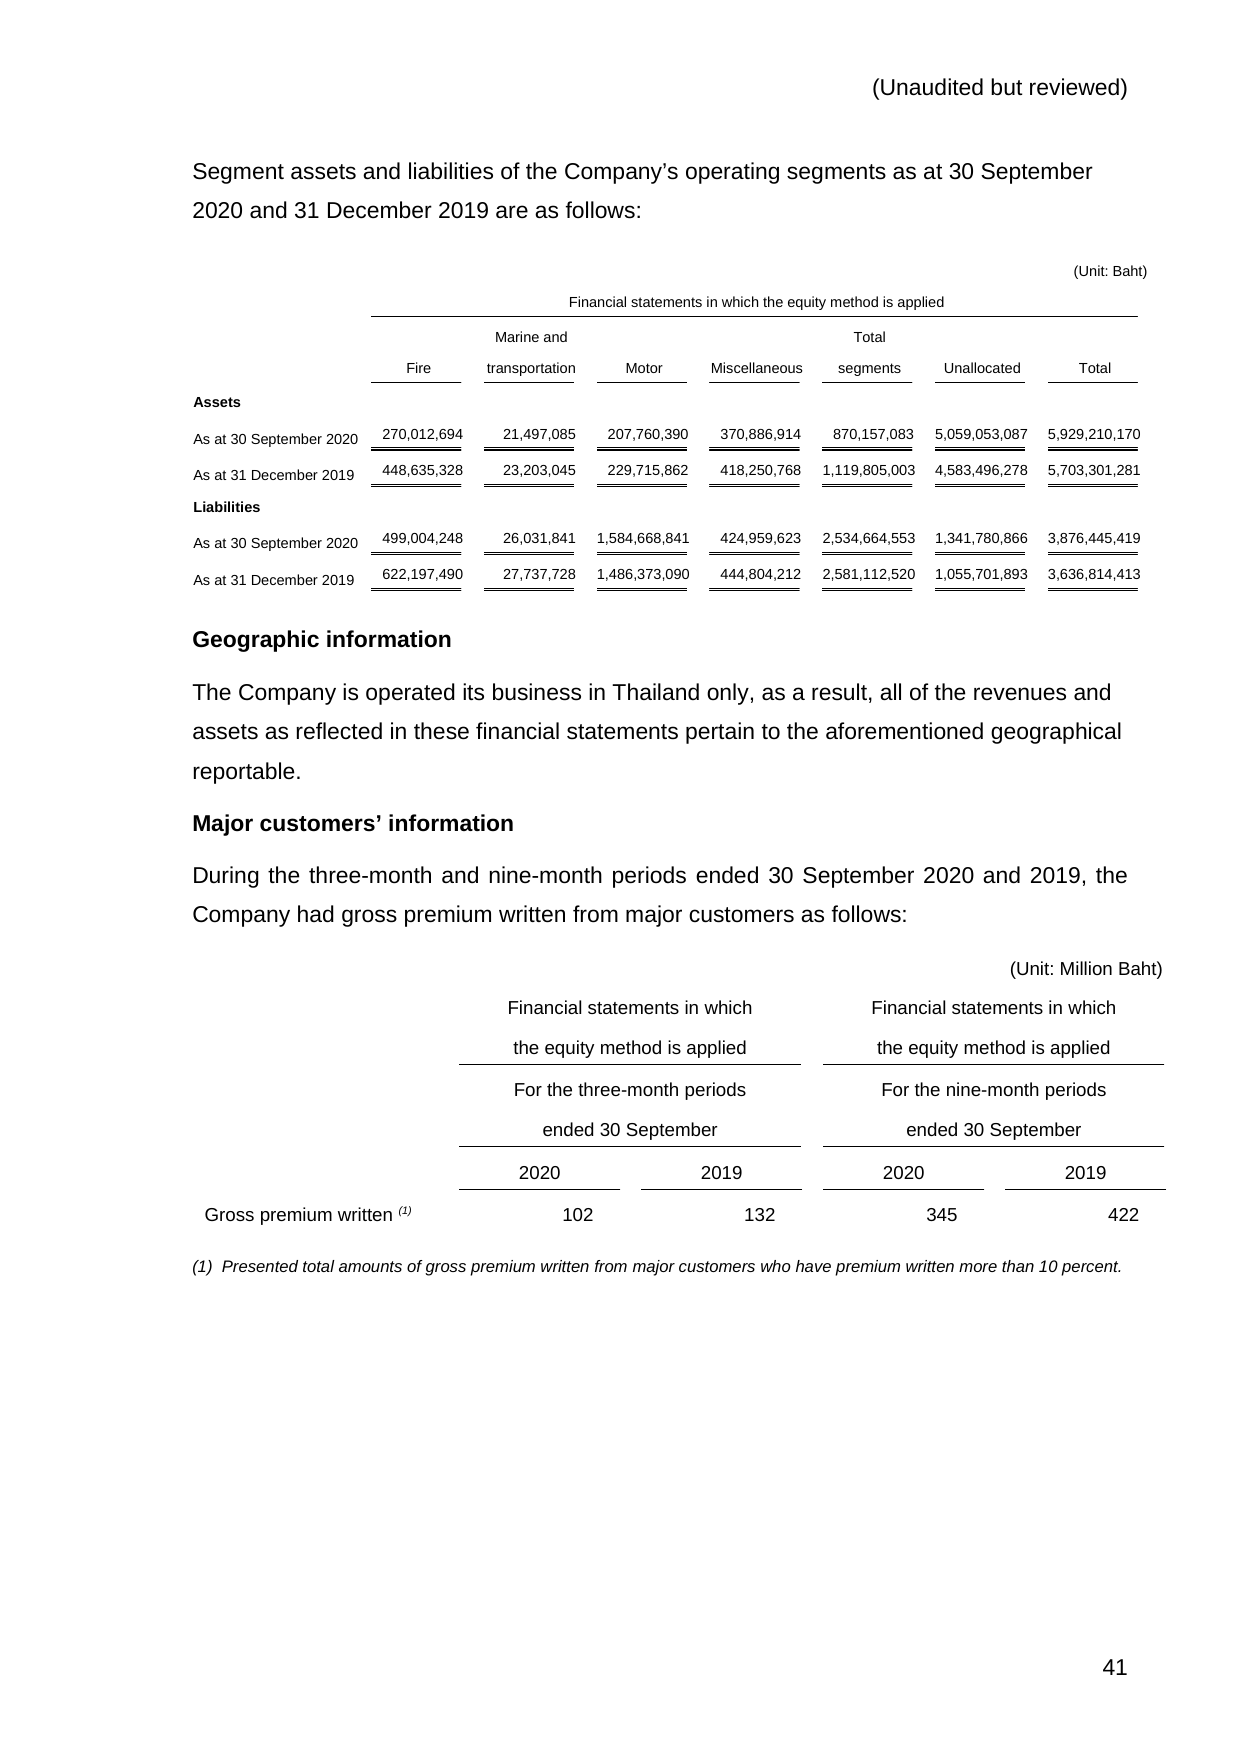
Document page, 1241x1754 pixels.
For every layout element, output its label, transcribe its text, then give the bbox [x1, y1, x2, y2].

text Major customers’ information [135, 799, 1132, 839]
text (Unit: Baht) [135, 252, 1147, 283]
text Segment assets and liabilities of the Company’s operating segments as at 30 September 2020 and 31 December 2019 are as follows: [135, 147, 1132, 227]
text The Company is operated its business in Thailand only, as a result, all of the revenues and assets as reflected in these financial statements pertain to the aforementioned geographical reportable. [192, 668, 1128, 787]
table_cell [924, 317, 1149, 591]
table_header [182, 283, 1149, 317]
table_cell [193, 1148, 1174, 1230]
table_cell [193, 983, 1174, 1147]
text Geographic information [135, 616, 1128, 656]
text During the three-month and nine-month periods ended 30 September 2020 and 2019, the Company had gross premium written from major customers as follows: [135, 852, 1128, 931]
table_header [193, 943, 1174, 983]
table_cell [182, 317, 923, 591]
text (1) Presented total amounts of gross premium written from major customers who have premium written more than 10 percent. [192, 1242, 1138, 1280]
